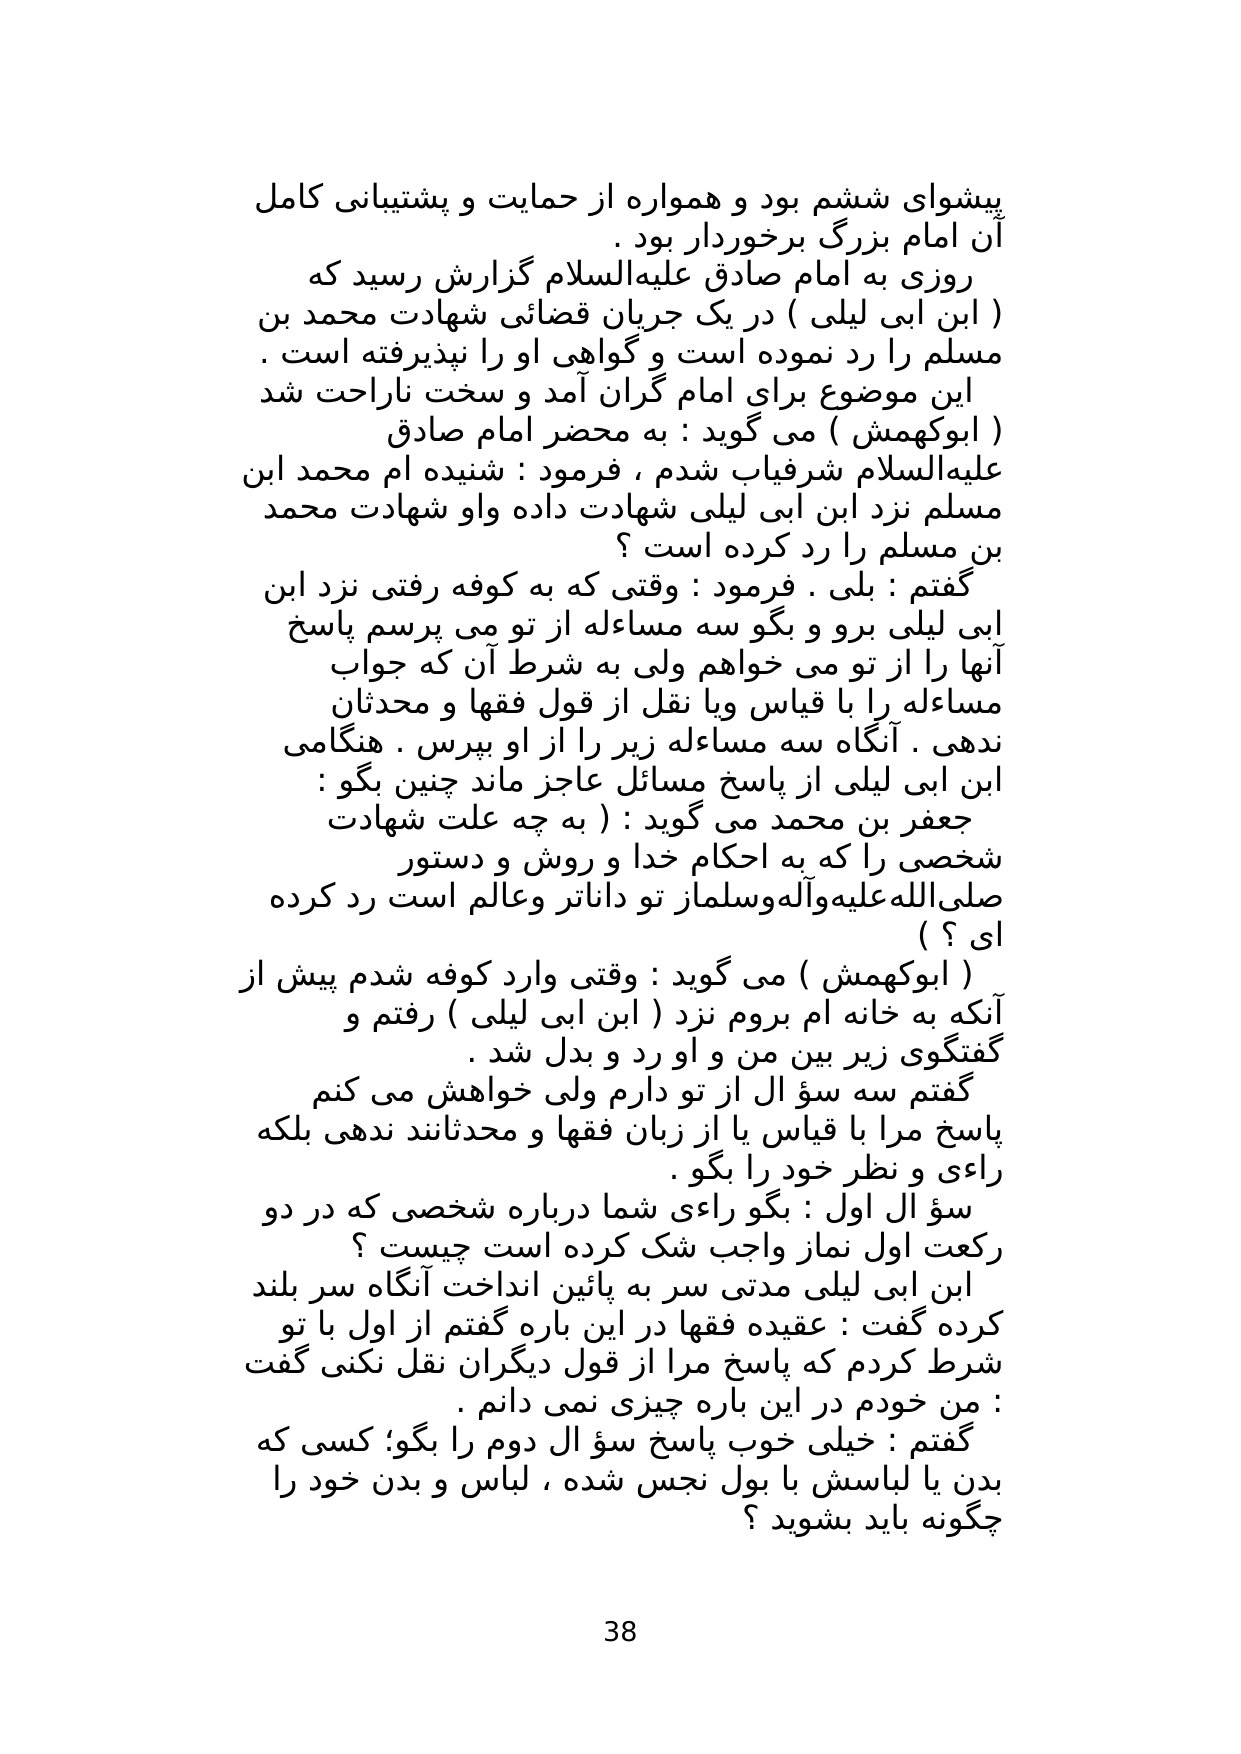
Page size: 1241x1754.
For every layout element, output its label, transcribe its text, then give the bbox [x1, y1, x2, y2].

text سؤ ال اول : بگو راءی شما درباره شخصی که در دو رکعت اول نماز واجب شک کرده است چیست ؟ [236, 1187, 1004, 1265]
text ابن ابی لیلی مدتی سر به پائین انداخت آنگاه سر بلند کرده گفت : عقیده فقها در این باره گفتم از اول با تو شرط کردم که پاسخ مرا از قول دیگران نقل نکنی گفت : من خودم در این باره چیزی نمی دانم . [236, 1265, 1004, 1421]
text این موضوع برای امام گران آمد و سخت ناراحت شد ( ابوکهمش ) می گوید : به محضر امام صادق عليه‌السلام شرفیاب شدم ، فرمود : شنیده ام محمد ابن مسلم نزد ابن ابی لیلی شهادت داده واو شهادت محمد بن مسلم را رد کرده است ؟ [236, 371, 1004, 566]
text گفتم سه سؤ ال از تو دارم ولی خواهش می کنم پاسخ مرا با قیاس یا از زبان فقها و محدثانند ندهی بلکه راءی و نظر خود را بگو . [236, 1071, 1004, 1187]
text جعفر بن محمد می گوید : ( به چه علت شهادت شخصی را که به احکام خدا و روش و دستور صلى‌الله‌عليه‌وآله‌وسلماز تو داناتر وعالم است رد کرده ای ؟ ) [236, 799, 1004, 954]
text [236, 177, 1004, 255]
text گفتم : خیلی خوب پاسخ سؤ ال دوم را بگو؛ کسی که بدن یا لباسش با بول نجس شده ، لباس و بدن خود را چگونه باید بشوید ؟ [236, 1421, 1004, 1537]
text ( ابوکهمش ) می گوید : وقتی وارد کوفه شدم پیش از آنکه به خانه ام بروم نزد ( ابن ابی لیلی ) رفتم و گفتگوی زیر بین من و او رد و بدل شد . [236, 954, 1004, 1071]
text گفتم : بلی . فرمود : وقتی که به کوفه رفتی نزد ابن ابی لیلی برو و بگو سه مساءله از تو می پرسم پاسخ آنها را از تو می خواهم ولی به شرط آن که جواب مساءله را با قیاس ویا نقل از قول فقها و محدثان ندهی . آنگاه سه مساءله زیر را از او بپرس . هنگامی ابن ابی لیلی از پاسخ مسائل عاجز ماند چنین بگو : [236, 566, 1004, 799]
text روزی به امام صادق عليه‌السلام گزارش رسید که ( ابن ابی لیلی ) در یک جریان قضائی شهادت محمد بن مسلم را رد نموده است و گواهی او را نپذیرفته است . [236, 255, 1004, 371]
